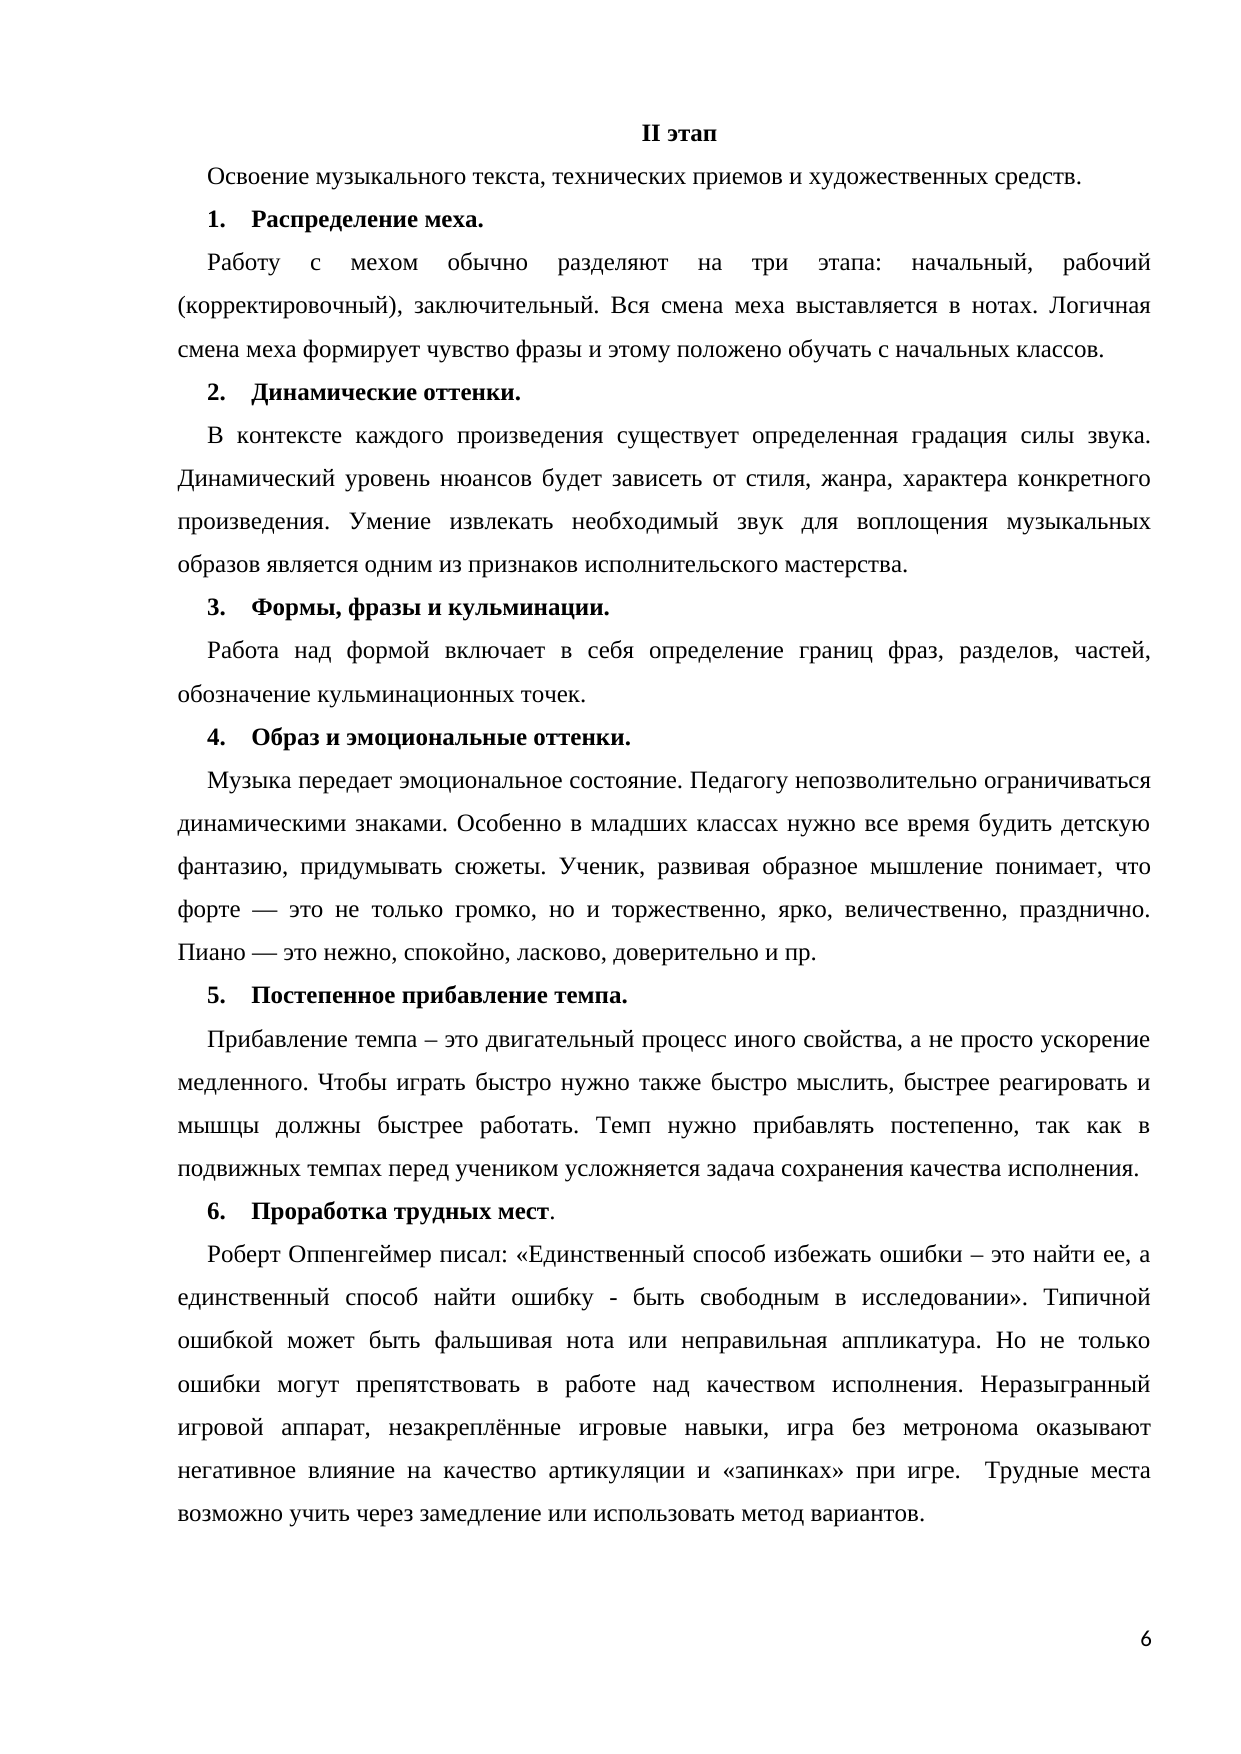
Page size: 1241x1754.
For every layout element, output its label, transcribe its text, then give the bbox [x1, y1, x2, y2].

list Образ и эмоциональные оттенки. [177, 722, 1152, 751]
list Проработка трудных мест. [177, 1196, 1152, 1225]
list Динамические оттенки. [177, 377, 1152, 406]
text II этап [177, 118, 1152, 147]
list Музыка передает эмоциональное состояние. Педагогу непозволительно ограничиваться динамическими знаками. Особенно в младших классах нужно все время будить детскую фантазию, придумывать сюжеты. Ученик, развивая образное мышление понимает, что форте — это не только громко, но и торжественно, ярко, величественно, празднично. Пиано — это нежно, спокойно, ласково, доверительно и пр. [177, 765, 1152, 966]
list Роберт Оппенгеймер писал: «Единственный способ избежать ошибки – это найти ее, а единственный способ найти ошибку - быть свободным в исследовании». Типичной ошибкой может быть фальшивая нота или неправильная аппликатура. Но не только ошибки могут препятствовать в работе над качеством исполнения. Неразыгранный игровой аппарат, незакреплённые игровые навыки, игра без метронома оказывают негативное влияние на качество артикуляции и «запинках» при игре. Трудные места возможно учить через замедление или использовать метод вариантов. [177, 1239, 1152, 1527]
list Распределение меха. [177, 204, 1152, 233]
list Работа над формой включает в себя определение границ фраз, разделов, частей, обозначение кульминационных точек. [177, 636, 1152, 707]
text Освоение музыкального текста, технических приемов и художественных средств. [177, 161, 1152, 190]
list Работу с мехом обычно разделяют на три этапа: начальный, рабочий (корректировочный), заключительный. Вся смена меха выставляется в нотах. Логичная смена меха формирует чувство фразы и этому положено обучать с начальных классов. [177, 247, 1152, 362]
list Формы, фразы и кульминации. [177, 592, 1152, 621]
list Прибавление темпа – это двигательный процесс иного свойства, а не просто ускорение медленного. Чтобы играть быстро нужно также быстро мыслить, быстрее реагировать и мышцы должны быстрее работать. Темп нужно прибавлять постепенно, так как в подвижных темпах перед учеником усложняется задача сохранения качества исполнения. [177, 1024, 1152, 1182]
list Постепенное прибавление темпа. [177, 981, 1152, 1009]
list В контексте каждого произведения существует определенная градация силы звука. Динамический уровень нюансов будет зависеть от стиля, жанра, характера конкретного произведения. Умение извлекать необходимый звук для воплощения музыкальных образов является одним из признаков исполнительского мастерства. [177, 420, 1152, 578]
